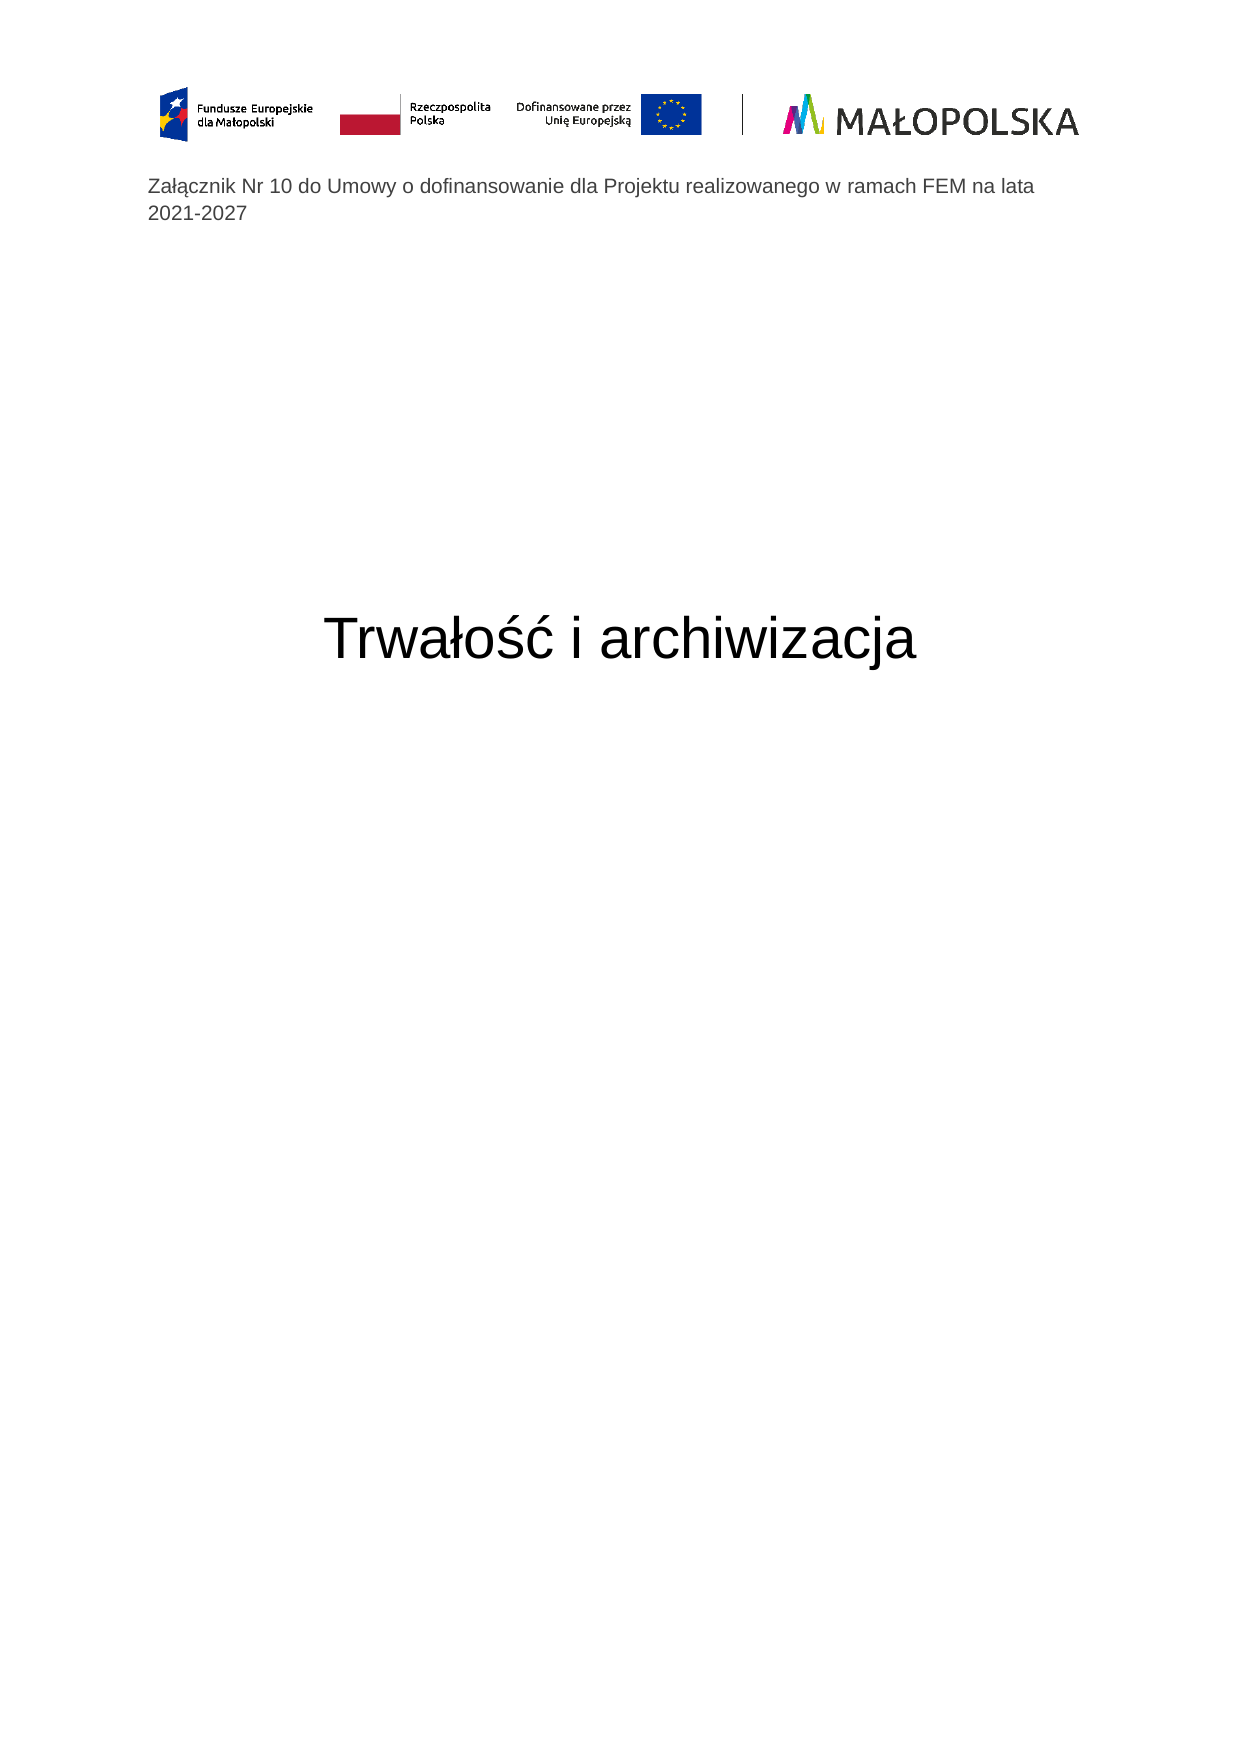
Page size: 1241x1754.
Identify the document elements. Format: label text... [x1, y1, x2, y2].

text Załącznik Nr 10 do Umowy o dofinansowanie dla Projektu realizowanego w ramach FEM na lata 2021-2027 [148, 174, 1092, 225]
picture [147, 73, 1093, 155]
text Trwałość i archiwizacja [148, 604, 1092, 671]
